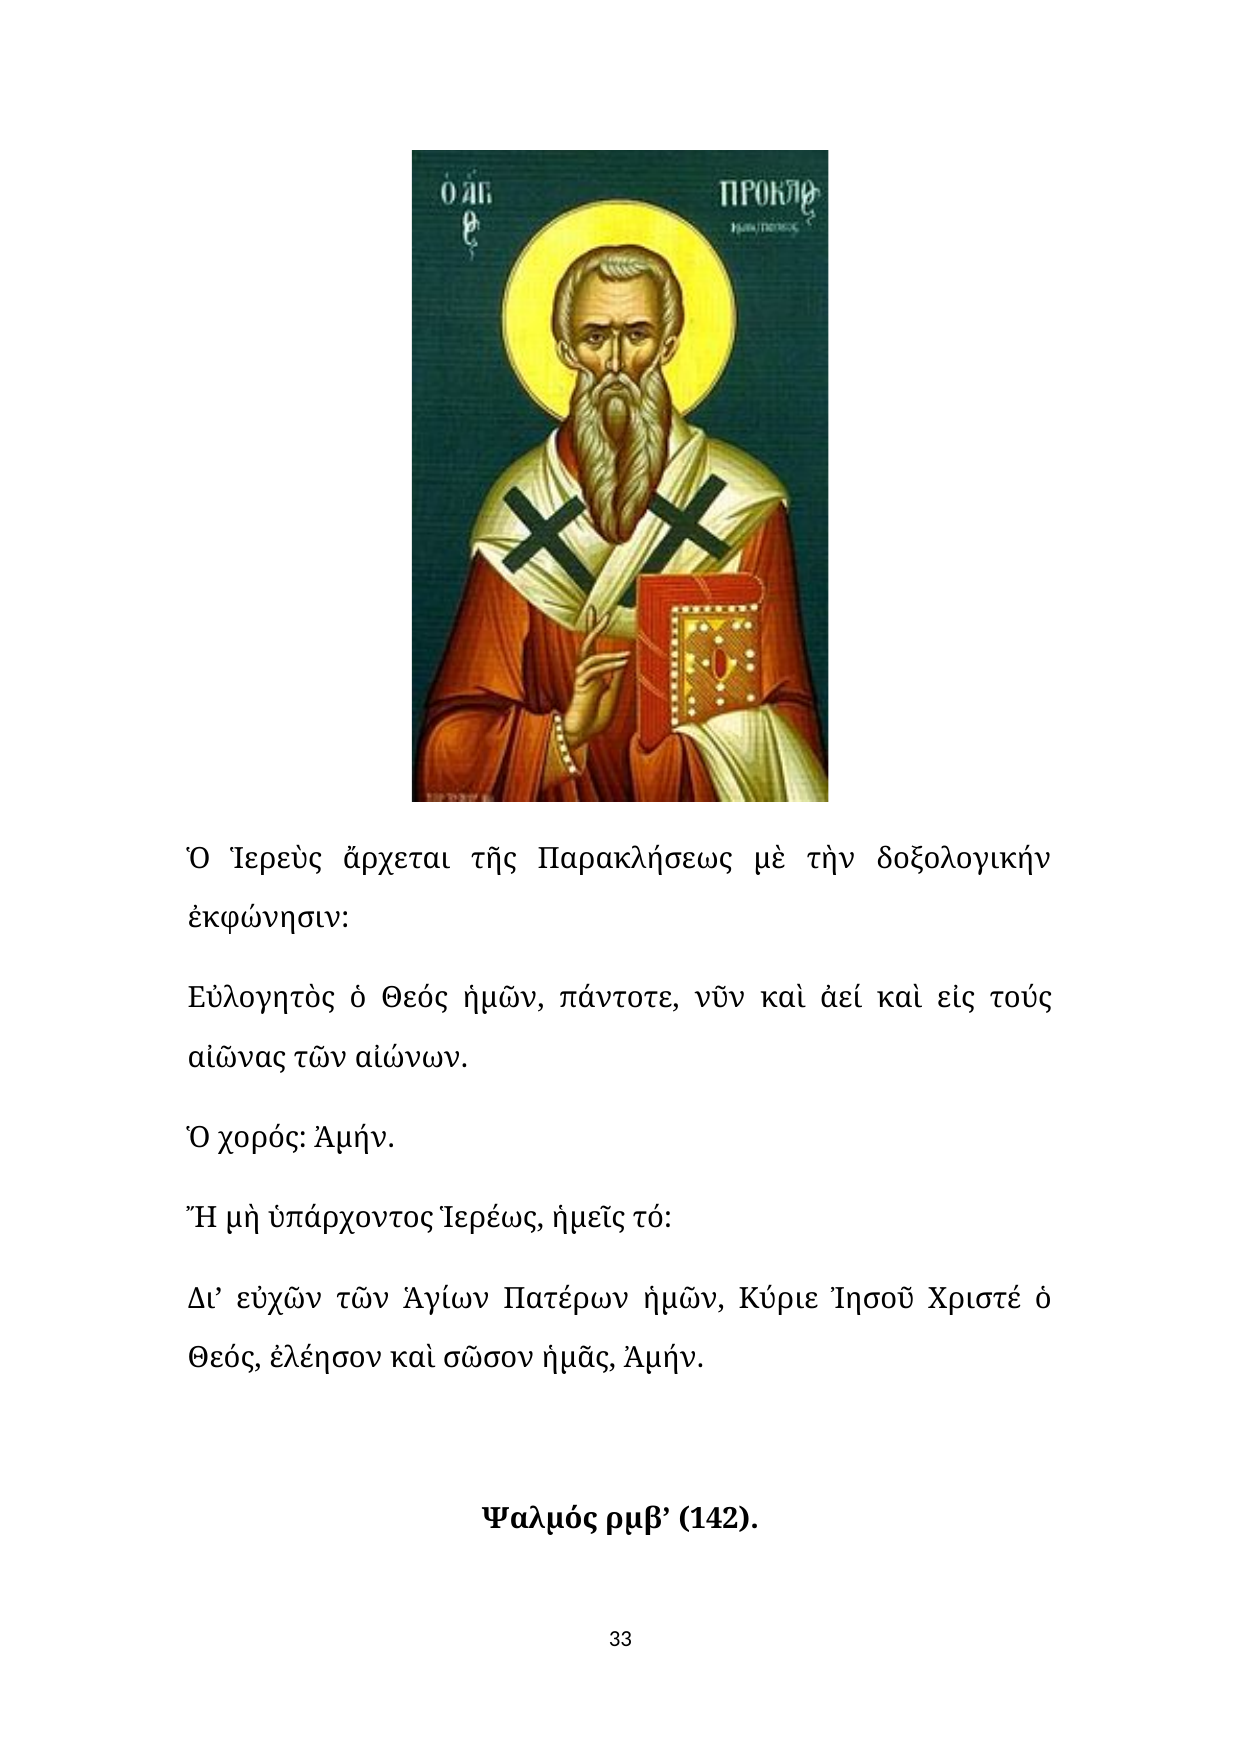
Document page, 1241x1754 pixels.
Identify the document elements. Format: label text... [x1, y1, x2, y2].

picture [411, 150, 829, 802]
text Εὐλογητὸς ὁ Θεός ἡμῶν, πάντοτε, νῦν καὶ ἀεί καὶ εἰς τούς αἰῶνας τῶν αἰώνων. [187, 977, 1053, 1076]
text Ὁ Ἱερεὺς ἄρχεται τῆς Παρακλήσεως μὲ τὴν δοξολογικήν ἐκφώνησιν: [187, 837, 1053, 936]
text Ὁ χορός: Ἀμήν. [187, 1116, 1053, 1156]
text Δι’ εὐχῶν τῶν Ἁγίων Πατέρων ἡμῶν, Κύριε Ἰησοῦ Χριστέ ὁ Θεός, ἐλέησον καὶ σῶσον ἡμᾶς, Ἀμήν. [187, 1277, 1053, 1376]
text Ψαλμός ρμβ’ (142). [187, 1497, 1053, 1537]
text Ἤ μὴ ὑπάρχοντος Ἱερέως, ἡμεῖς τό: [187, 1197, 1053, 1236]
